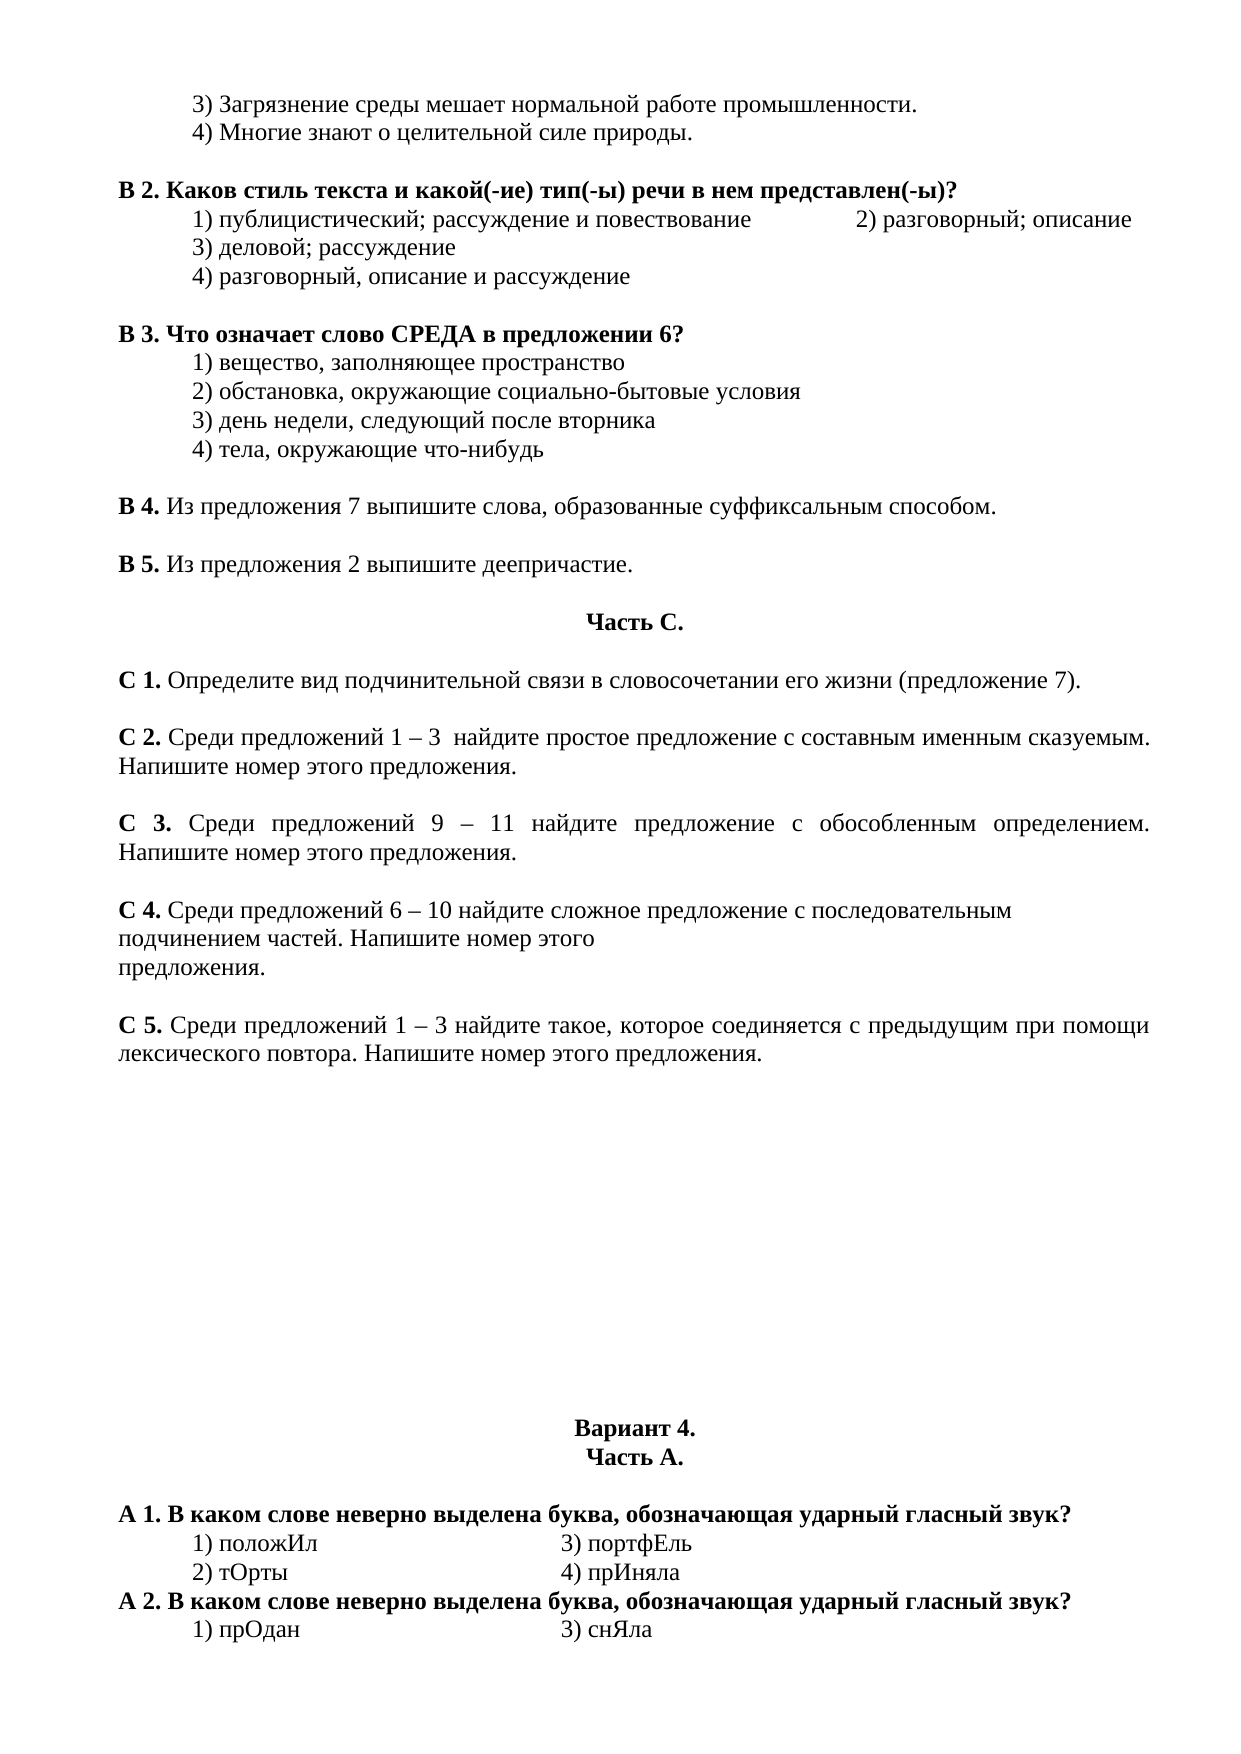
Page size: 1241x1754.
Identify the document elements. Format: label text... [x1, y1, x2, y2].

text С 2. Среди предложений 1 – 3 найдите простое предложение с составным именным сказуемым. Напишите номер этого предложения. [118, 722, 1152, 780]
text С 4. Среди предложений 6 – 10 найдите сложное предложение с последовательным подчинением частей. Напишите номер этого [118, 895, 1152, 952]
text 3) день недели, следующий после вторника [118, 405, 1152, 434]
text 2) тОрты 4) прИняла [118, 1557, 1152, 1586]
text 1) публицистический; рассуждение и повествование 2) разговорный; описание 3) деловой; рассуждение [118, 204, 1152, 261]
text Часть С. [118, 607, 1152, 636]
text В 2. Каков стиль текста и какой(-ие) тип(-ы) речи в нем представлен(-ы)? [118, 175, 1152, 204]
text В 5. Из предложения 2 выпишите деепричастие. [118, 549, 1152, 577]
text С 5. Среди предложений 1 – 3 найдите такое, которое соединяется с предыдущим при помощи лексического повтора. Напишите номер этого предложения. [118, 1010, 1152, 1067]
text 1) прОдан 3) снЯла [118, 1614, 1152, 1643]
text В 4. Из предложения 7 выпишите слова, образованные суффиксальным способом. [118, 491, 1152, 520]
text 3) Загрязнение среды мешает нормальной работе промышленности. [118, 89, 1152, 117]
text 4) Многие знают о целительной силе природы. [118, 117, 1152, 146]
text 1) положИл 3) портфЕль [118, 1528, 1152, 1557]
text 2) обстановка, окружающие социально-бытовые условия [118, 376, 1152, 405]
text 1) вещество, заполняющее пространство [118, 347, 1152, 376]
text А 2. В каком слове неверно выделена буква, обозначающая ударный гласный звук? [118, 1586, 1152, 1614]
text 4) разговорный, описание и рассуждение [118, 261, 1152, 290]
text А 1. В каком слове неверно выделена буква, обозначающая ударный гласный звук? [118, 1499, 1152, 1528]
text Часть А. [118, 1442, 1152, 1471]
text Вариант 4. [118, 1413, 1152, 1442]
text 4) тела, окружающие что-нибудь [118, 434, 1152, 462]
text С 3. Среди предложений 9 – 11 найдите предложение с обособленным определением. Напишите номер этого предложения. [118, 808, 1152, 866]
text С 1. Определите вид подчинительной связи в словосочетании его жизни (предложение 7). [118, 665, 1152, 693]
text предложения. [118, 952, 1152, 981]
text В 3. Что означает слово СРЕДА в предложении 6? [118, 319, 1152, 347]
